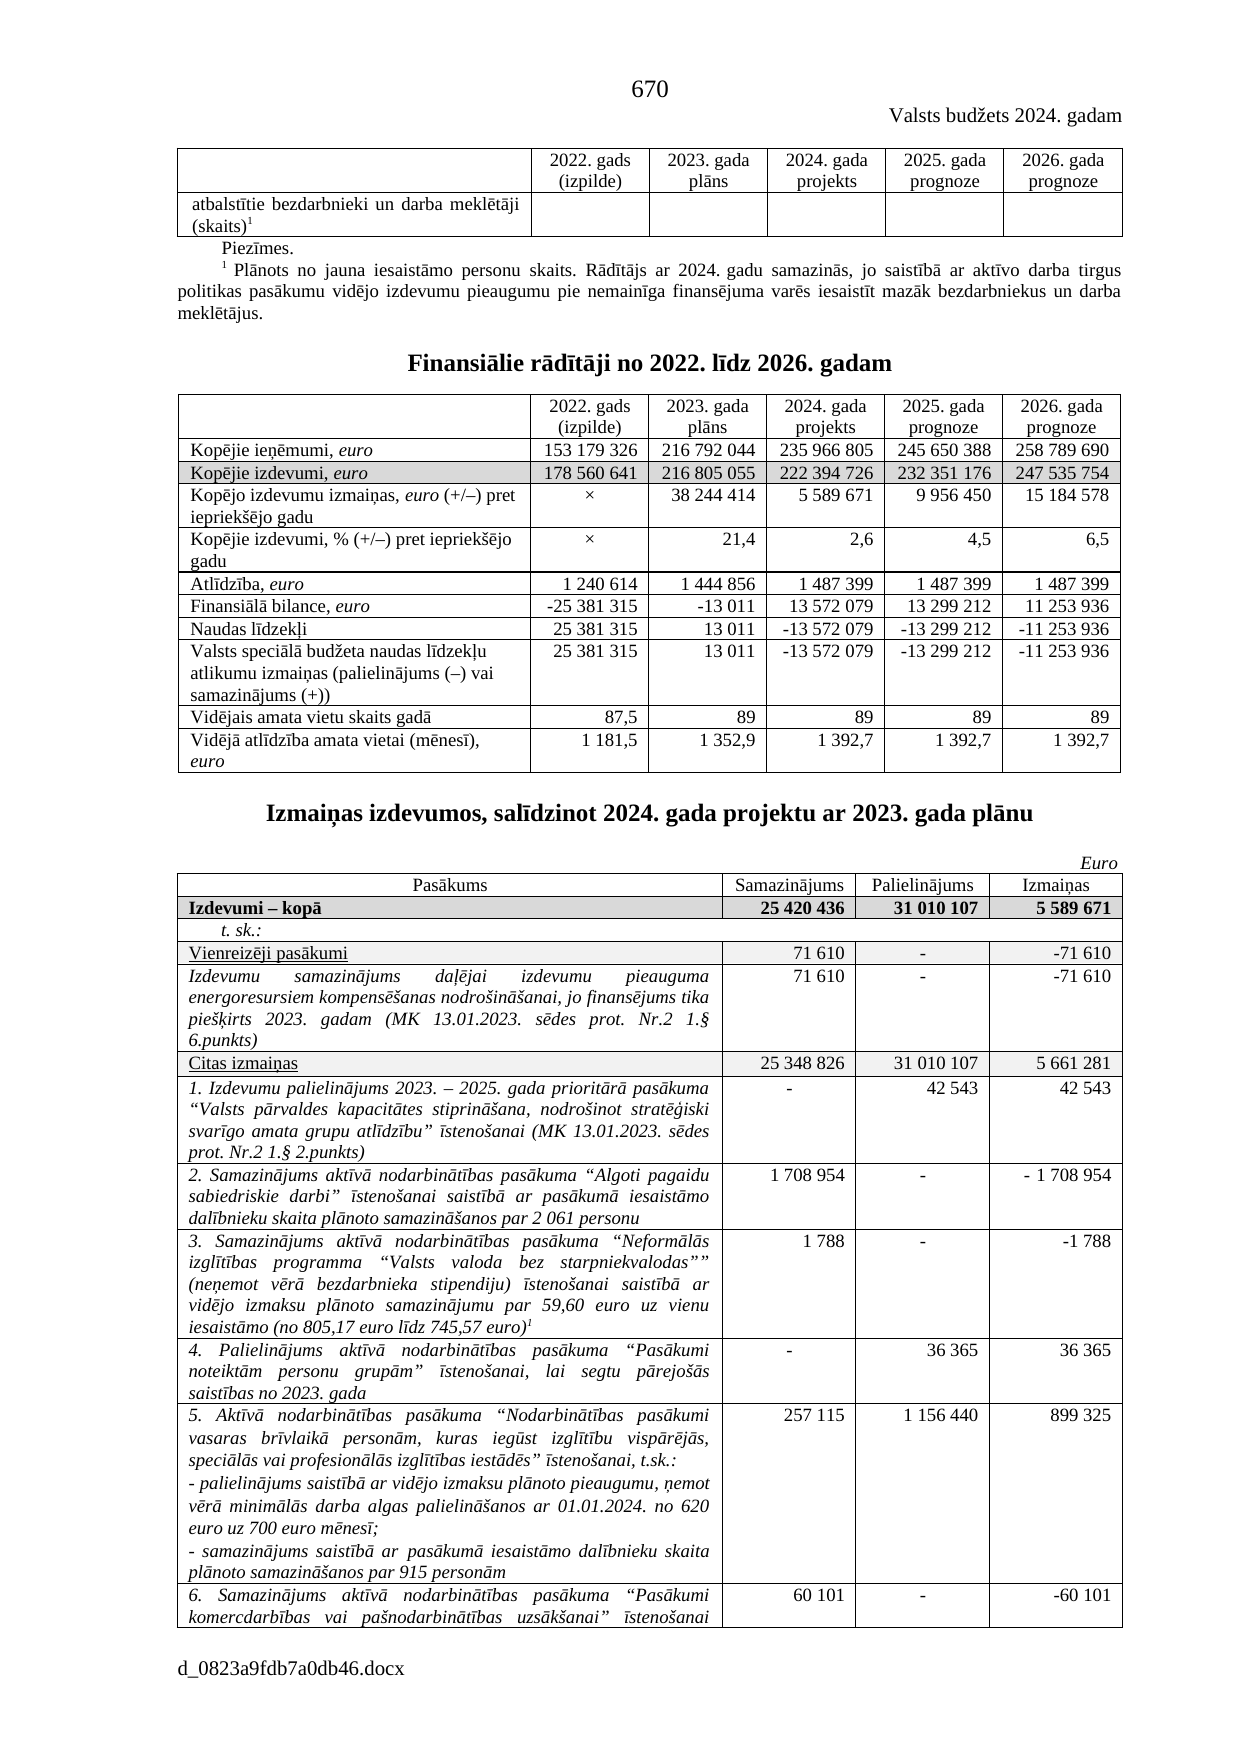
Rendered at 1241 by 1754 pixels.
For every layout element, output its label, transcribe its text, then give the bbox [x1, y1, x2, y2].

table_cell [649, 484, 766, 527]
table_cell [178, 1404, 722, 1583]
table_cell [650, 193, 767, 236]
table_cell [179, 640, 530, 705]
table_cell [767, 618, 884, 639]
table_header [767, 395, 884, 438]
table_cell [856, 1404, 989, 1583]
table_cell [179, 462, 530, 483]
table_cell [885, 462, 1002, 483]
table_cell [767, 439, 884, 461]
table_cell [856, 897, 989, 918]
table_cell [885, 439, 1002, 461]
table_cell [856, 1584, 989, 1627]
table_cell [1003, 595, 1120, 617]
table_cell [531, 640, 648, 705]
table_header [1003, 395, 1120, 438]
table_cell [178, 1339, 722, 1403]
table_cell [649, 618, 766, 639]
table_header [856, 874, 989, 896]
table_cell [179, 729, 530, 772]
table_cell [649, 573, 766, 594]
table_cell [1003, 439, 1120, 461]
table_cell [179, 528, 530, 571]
text Finansiālie rādītāji no 2022. līdz 2026. gadam [177, 348, 1122, 377]
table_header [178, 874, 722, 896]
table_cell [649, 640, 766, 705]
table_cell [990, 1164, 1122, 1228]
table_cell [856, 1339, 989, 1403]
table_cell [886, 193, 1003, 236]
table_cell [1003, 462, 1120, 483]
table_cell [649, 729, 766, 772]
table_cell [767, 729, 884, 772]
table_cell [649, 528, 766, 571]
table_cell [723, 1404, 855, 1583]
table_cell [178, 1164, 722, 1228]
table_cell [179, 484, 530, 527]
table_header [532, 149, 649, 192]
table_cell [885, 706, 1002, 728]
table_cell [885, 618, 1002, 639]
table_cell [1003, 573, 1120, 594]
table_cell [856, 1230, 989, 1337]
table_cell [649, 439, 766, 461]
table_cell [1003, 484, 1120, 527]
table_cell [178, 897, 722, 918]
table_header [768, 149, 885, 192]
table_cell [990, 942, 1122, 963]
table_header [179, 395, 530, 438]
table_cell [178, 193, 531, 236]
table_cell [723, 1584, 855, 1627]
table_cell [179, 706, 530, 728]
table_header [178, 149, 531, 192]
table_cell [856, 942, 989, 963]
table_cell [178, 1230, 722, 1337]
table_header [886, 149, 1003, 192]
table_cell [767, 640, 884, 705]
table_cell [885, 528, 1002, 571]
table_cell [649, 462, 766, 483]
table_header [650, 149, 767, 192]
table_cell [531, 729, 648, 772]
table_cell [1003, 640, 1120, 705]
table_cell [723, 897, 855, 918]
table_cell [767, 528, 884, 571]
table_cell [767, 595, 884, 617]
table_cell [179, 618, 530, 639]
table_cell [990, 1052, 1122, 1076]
text Euro [1002, 852, 1122, 873]
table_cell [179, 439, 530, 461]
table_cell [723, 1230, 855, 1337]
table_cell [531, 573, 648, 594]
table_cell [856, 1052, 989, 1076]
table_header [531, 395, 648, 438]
text 1 Plānots no jauna iesaistāmo personu skaits. Rādītājs ar 2024. gadu samazinās, jo saistībā ar aktīvo darba tirgus politikas pasākumu vidējo izdevumu pieaugumu pie nemainīga finansējuma varēs iesaistīt mazāk bezdarbniekus un darba meklētājus. [177, 259, 1122, 323]
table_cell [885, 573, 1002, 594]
text Piezīmes. [177, 237, 1122, 259]
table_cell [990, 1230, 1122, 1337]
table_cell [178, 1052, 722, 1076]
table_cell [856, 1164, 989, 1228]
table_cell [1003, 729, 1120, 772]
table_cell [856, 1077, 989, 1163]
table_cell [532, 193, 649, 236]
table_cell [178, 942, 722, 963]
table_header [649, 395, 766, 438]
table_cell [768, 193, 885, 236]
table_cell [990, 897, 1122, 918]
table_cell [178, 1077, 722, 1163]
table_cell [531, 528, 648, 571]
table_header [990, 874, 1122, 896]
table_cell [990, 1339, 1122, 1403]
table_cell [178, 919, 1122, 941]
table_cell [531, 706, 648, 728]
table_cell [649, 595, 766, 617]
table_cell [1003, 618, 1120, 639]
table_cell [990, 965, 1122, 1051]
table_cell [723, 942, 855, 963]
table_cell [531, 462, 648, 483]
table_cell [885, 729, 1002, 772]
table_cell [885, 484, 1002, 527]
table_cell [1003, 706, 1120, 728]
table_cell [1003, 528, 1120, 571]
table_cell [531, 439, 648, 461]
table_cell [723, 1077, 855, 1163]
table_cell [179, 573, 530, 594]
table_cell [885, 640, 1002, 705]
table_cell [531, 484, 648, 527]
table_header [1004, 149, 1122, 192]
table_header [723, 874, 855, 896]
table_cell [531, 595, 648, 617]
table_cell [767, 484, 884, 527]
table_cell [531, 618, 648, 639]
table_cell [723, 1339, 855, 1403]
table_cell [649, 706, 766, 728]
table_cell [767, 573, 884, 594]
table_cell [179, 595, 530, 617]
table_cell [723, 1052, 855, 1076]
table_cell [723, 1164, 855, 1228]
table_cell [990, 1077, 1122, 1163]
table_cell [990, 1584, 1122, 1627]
text Izmaiņas izdevumos, salīdzinot 2024. gada projektu ar 2023. gada plānu [177, 798, 1122, 827]
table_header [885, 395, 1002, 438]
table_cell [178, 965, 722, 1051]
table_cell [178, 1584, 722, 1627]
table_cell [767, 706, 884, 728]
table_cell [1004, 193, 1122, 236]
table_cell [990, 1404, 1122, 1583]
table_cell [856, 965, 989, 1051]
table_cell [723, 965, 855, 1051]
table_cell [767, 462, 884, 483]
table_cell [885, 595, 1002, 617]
